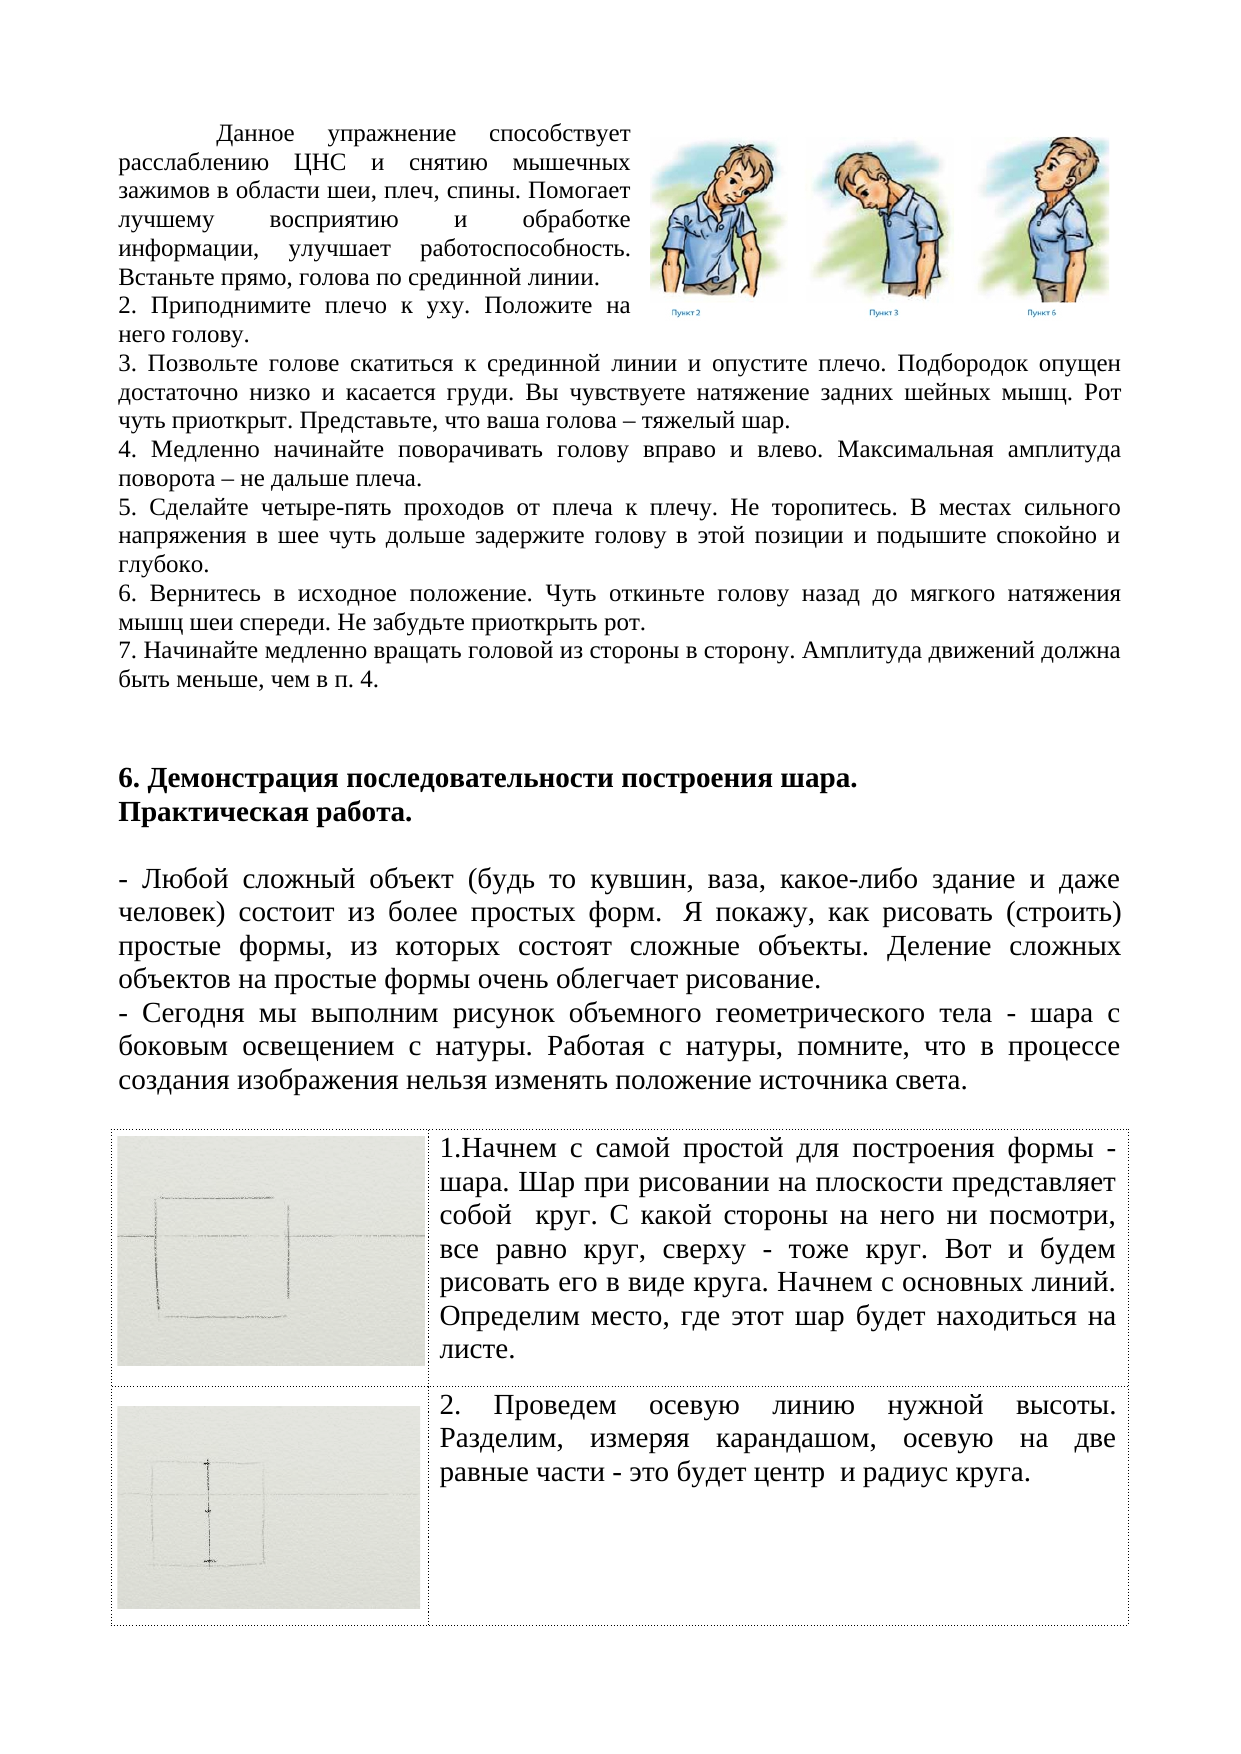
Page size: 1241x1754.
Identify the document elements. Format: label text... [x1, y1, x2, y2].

table_cell 2. Проведем осевую линию нужной высоты. Разделим, измеряя карандашом, осевую на две равные части - это будет центр и радиус круга. [428, 1386, 1128, 1624]
text Практическая работа. [118, 794, 1122, 827]
text 4. Медленно начинайте поворачивать голову вправо и влево. Максимальная амплитуда поворота – не дальше плеча. [118, 434, 1122, 492]
table_cell [111, 1386, 428, 1624]
text - Сегодня мы выполним рисунок объемного геометрического тела - шара с боковым освещением с натуры. Работая с натуры, помните, что в процессе создания изображения нельзя изменять положение источника света. [118, 995, 1122, 1096]
table_header 1.Начнем с самой простой для построения формы - шара. Шар при рисовании на плоскости представляет собой круг. С какой стороны на него ни посмотри, все равно круг, сверху - тоже круг. Вот и будем рисовать его в виде круга. Начнем с основных линий. Определим место, где этот шар будет находиться на листе. [428, 1129, 1128, 1386]
picture [650, 128, 1110, 326]
text - Любой сложный объект (будь то кувшин, ваза, какое-либо здание и даже человек) состоит из более простых форм. Я покажу, как рисовать (строить) простые формы, из которых состоят сложные объекты. Деление сложных объектов на простые формы очень облегчает рисование. [118, 861, 1122, 995]
table_header [111, 1129, 428, 1386]
text 6. Демонстрация последовательности построения шара. [118, 693, 1122, 794]
text 7. Начинайте медленно вращать головой из стороны в сторону. Амплитуда движений должна быть меньше, чем в п. 4. [118, 636, 1122, 693]
text 5. Сделайте четыре-пять проходов от плеча к плечу. Не торопитесь. В местах сильного напряжения в шее чуть дольше задержите голову в этой позиции и подышите спокойно и глубоко. 6. Вернитесь в исходное положение. Чуть откиньте голову назад до мягкого натяжения мышц шеи спереди. Не забудьте приоткрыть рот. [118, 492, 1122, 636]
text 3. Позвольте голове скатиться к срединной линии и опустите плечо. Подбородок опущен достаточно низко и касается груди. Вы чувствуете натяжение задних шейных мышц. Рот чуть приоткрыт. Представьте, что ваша голова – тяжелый шар. [118, 348, 1122, 434]
text 2. Приподнимите плечо к уху. Положите на него голову. [118, 291, 1122, 348]
